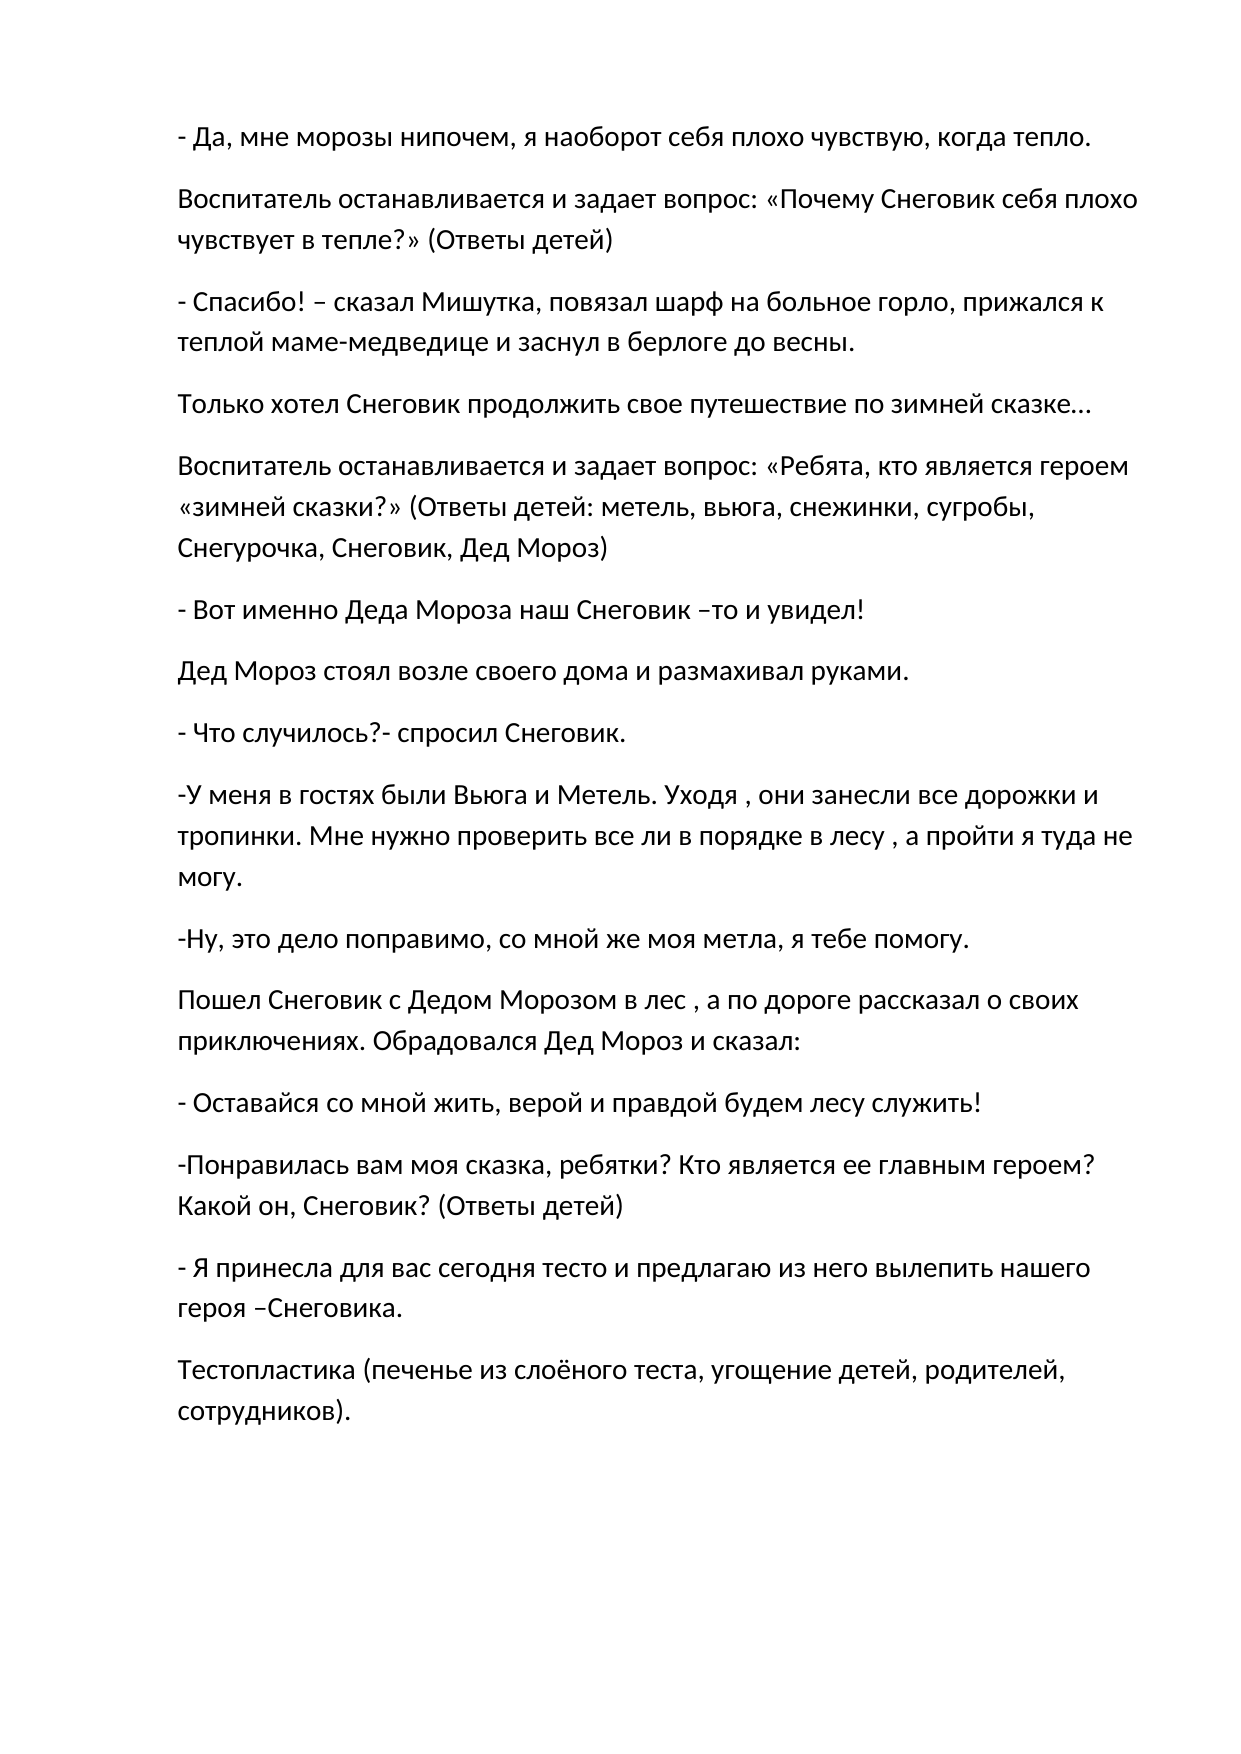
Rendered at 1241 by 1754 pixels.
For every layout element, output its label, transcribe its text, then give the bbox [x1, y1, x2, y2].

text -Понравилась вам моя сказка, ребятки? Кто является ее главным героем? Какой он, Снеговик? (Ответы детей) [177, 1146, 1152, 1222]
text - Я принесла для вас сегодня тесто и предлагаю из него вылепить нашего героя –Снеговика. [177, 1249, 1152, 1325]
text - Оставайся со мной жить, верой и правдой будем лесу служить! [177, 1084, 1152, 1120]
text Пошел Снеговик с Дедом Морозом в лес , а по дороге рассказал о своих приключениях. Обрадовался Дед Мороз и сказал: [177, 981, 1152, 1058]
text Воспитатель останавливается и задает вопрос: «Почему Снеговик себя плохо чувствует в тепле?» (Ответы детей) [177, 180, 1152, 256]
text - Что случилось?- спросил Снеговик. [177, 714, 1152, 750]
text Воспитатель останавливается и задает вопрос: «Ребята, кто является героем «зимней сказки?» (Ответы детей: метель, вьюга, снежинки, сугробы, Снегурочка, Снеговик, Дед Мороз) [177, 447, 1152, 564]
text - Да, мне морозы нипочем, я наоборот себя плохо чувствую, когда тепло. [177, 118, 1152, 154]
text -У меня в гостях были Вьюга и Метель. Уходя , они занесли все дорожки и тропинки. Мне нужно проверить все ли в порядке в лесу , а пройти я туда не могу. [177, 776, 1152, 893]
text Тестопластика (печенье из слоёного теста, угощение детей, родителей, сотрудников). [177, 1351, 1152, 1428]
text - Спасибо! – сказал Мишутка, повязал шарф на больное горло, прижался к теплой маме-медведице и заснул в берлоге до весны. [177, 283, 1152, 359]
text Только хотел Снеговик продолжить свое путешествие по зимней сказке… [177, 385, 1152, 421]
text Дед Мороз стоял возле своего дома и размахивал руками. [177, 652, 1152, 688]
text -Ну, это дело поправимо, со мной же моя метла, я тебе помогу. [177, 920, 1152, 955]
text - Вот именно Деда Мороза наш Снеговик –то и увидел! [177, 591, 1152, 626]
